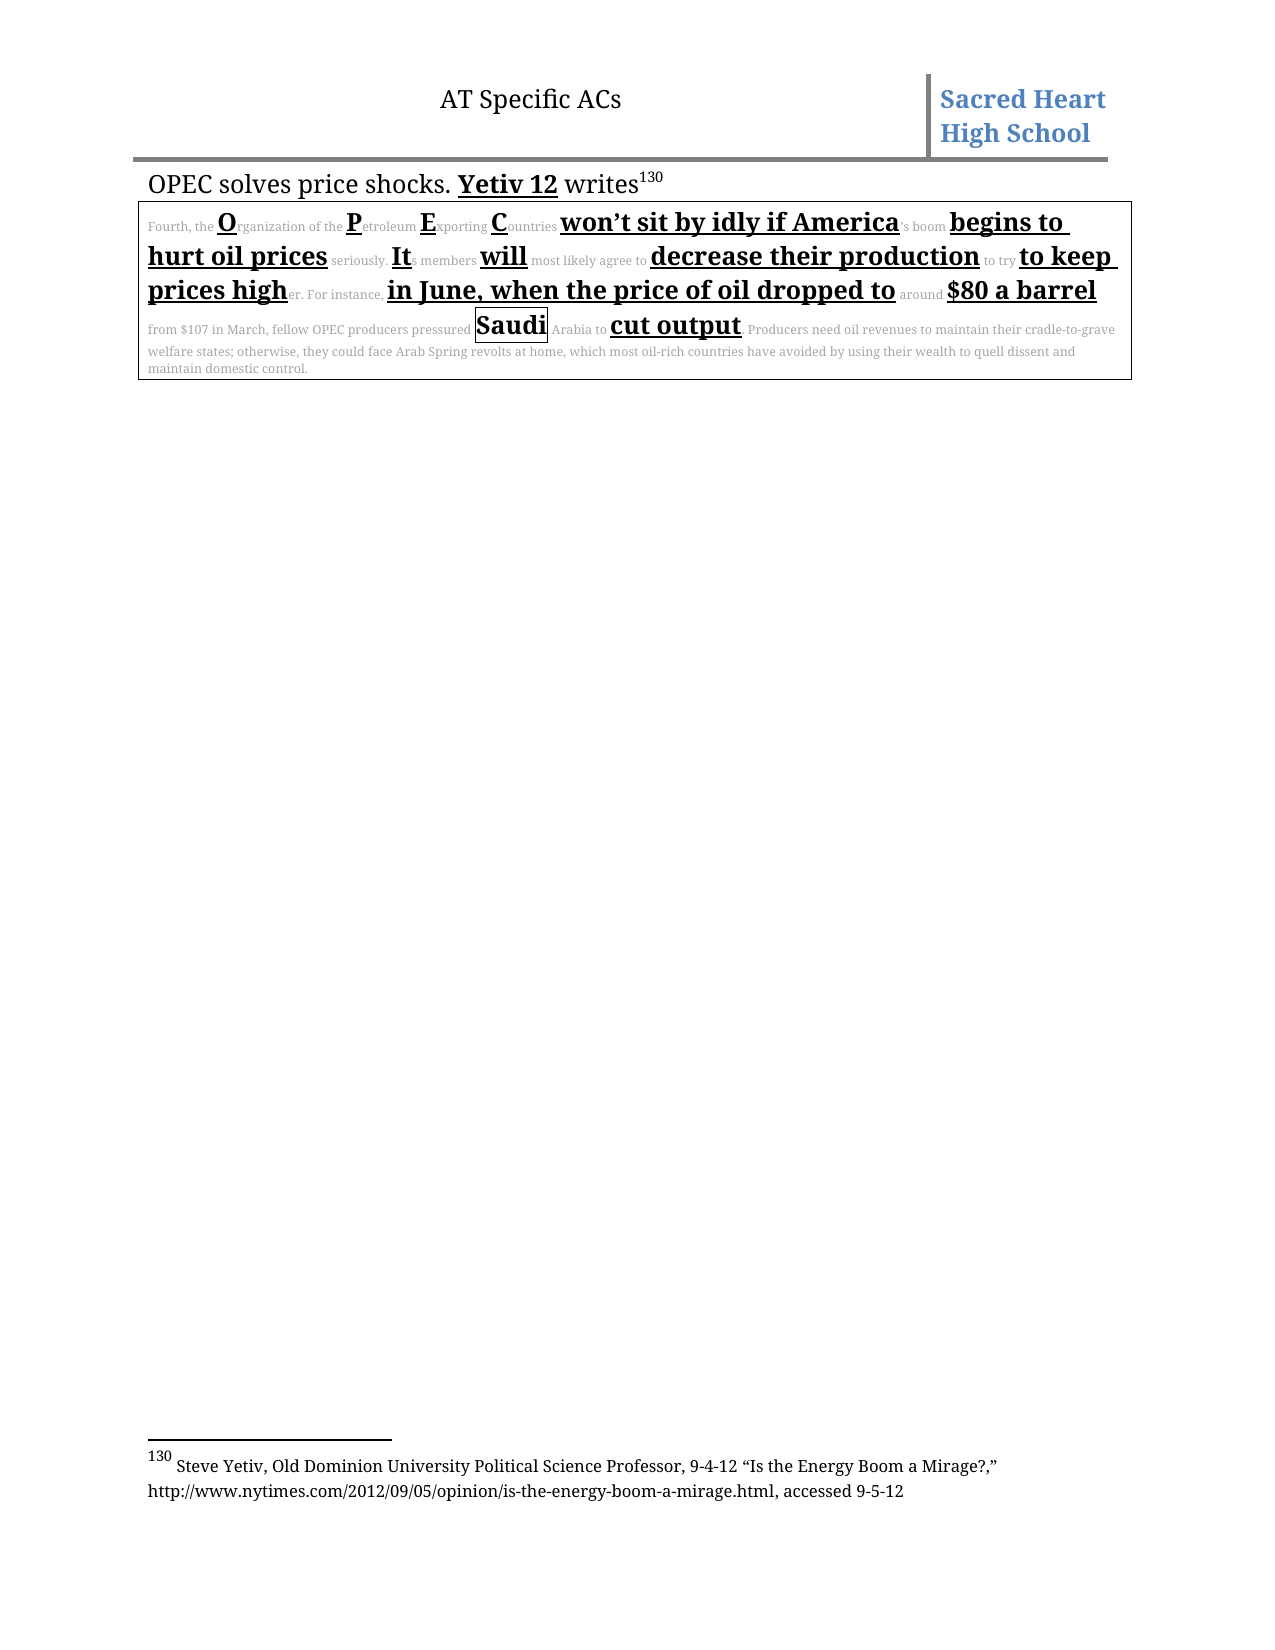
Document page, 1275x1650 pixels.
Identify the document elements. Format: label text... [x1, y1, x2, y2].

text OPEC solves price shocks. Yetiv 12 writes [148, 167, 1122, 201]
text Fourth, the Organization of the Petroleum Exporting Countries won’t sit by idly if America’s boom begins to hurt oil prices seriously. Its members will most likely agree to decrease their production to try to keep prices higher. For instance, in June, when the price of oil dropped to around $80 a barrel from $107 in March, fellow OPEC producers pressured Saudi Arabia to cut output. Producers need oil revenues to maintain their cradle-to-grave welfare states; otherwise, they could face Arab Spring revolts at home, which most oil-rich countries have avoided by using their wealth to quell dissent and maintain domestic control. [139, 202, 1131, 379]
